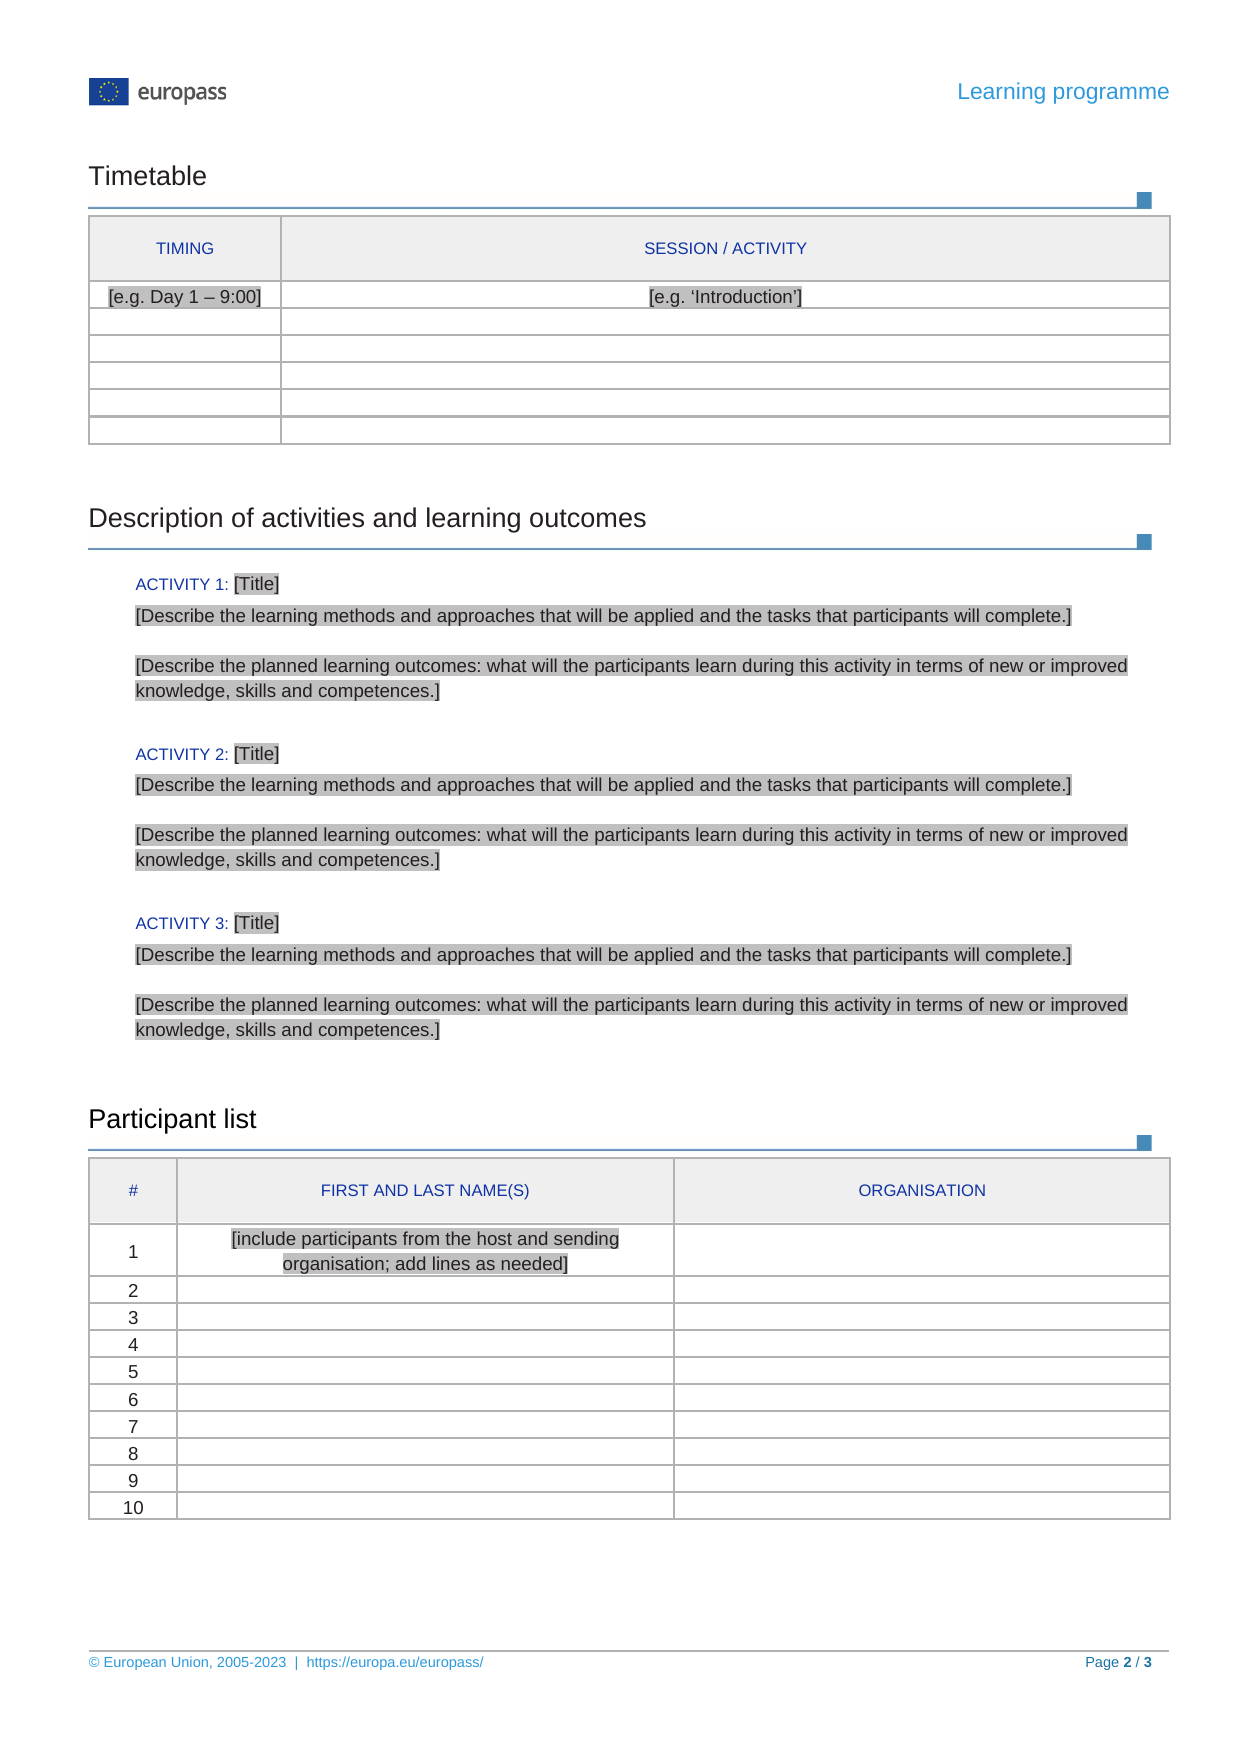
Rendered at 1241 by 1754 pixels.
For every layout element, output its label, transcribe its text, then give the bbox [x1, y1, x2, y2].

table_cell [90, 1493, 176, 1518]
table_cell [90, 336, 280, 361]
table_cell [675, 1304, 1169, 1329]
table_cell [178, 1277, 673, 1302]
table_cell ACTIVITY 3: [Title] [88, 896, 1151, 940]
table_cell [675, 1466, 1169, 1491]
table_cell [675, 1439, 1169, 1464]
table_cell [675, 1385, 1169, 1410]
table_cell [178, 1331, 673, 1356]
table_cell [282, 418, 1169, 443]
table_cell [675, 1493, 1169, 1518]
table_cell [Describe the planned learning outcomes: what will the participants learn during this activity in terms of new or improved knowledge, skills and competences.] [88, 821, 1151, 896]
table_cell [90, 1385, 176, 1410]
table_cell [90, 418, 280, 443]
table_cell [90, 390, 280, 415]
table_cell [Describe the learning methods and approaches that will be applied and the tasks that participants will complete.] [88, 601, 1151, 651]
table_cell [Describe the planned learning outcomes: what will the participants learn during this activity in terms of new or improved knowledge, skills and competences.] [88, 651, 1151, 726]
table_cell [675, 1277, 1169, 1302]
table_cell [90, 1304, 176, 1329]
table_cell [178, 1304, 673, 1329]
table_cell [88, 533, 1155, 557]
table_cell [88, 192, 1169, 215]
table_cell [88, 1134, 1169, 1157]
table_cell [675, 1331, 1169, 1356]
table_cell [675, 1358, 1169, 1383]
table_cell [90, 1277, 176, 1302]
table_cell [178, 1385, 673, 1410]
table_cell [90, 1358, 176, 1383]
table_header Participant list [88, 1099, 1169, 1134]
table_cell [282, 309, 1169, 334]
table_cell [90, 363, 280, 388]
table_cell [178, 1439, 673, 1464]
table_cell [90, 282, 280, 307]
table_cell [Describe the learning methods and approaches that will be applied and the tasks that participants will complete.] [88, 940, 1151, 990]
table_cell [90, 1439, 176, 1464]
table_cell [178, 1466, 673, 1491]
table_cell [282, 390, 1169, 415]
table_header Description of activities and learning outcomes [88, 480, 1155, 533]
table_cell [90, 1466, 176, 1491]
table_header Timetable [88, 156, 1169, 192]
table_cell [282, 336, 1169, 361]
table_cell [178, 1493, 673, 1518]
table_cell ACTIVITY 2: [Title] [88, 726, 1151, 771]
table_cell [178, 1358, 673, 1383]
table_cell [282, 282, 1169, 307]
table_cell [178, 1225, 673, 1275]
table_cell [Describe the learning methods and approaches that will be applied and the tasks that participants will complete.] [88, 771, 1151, 821]
table_cell [90, 1225, 176, 1275]
table_cell [Describe the planned learning outcomes: what will the participants learn during this activity in terms of new or improved knowledge, skills and competences.] [88, 990, 1151, 1065]
table_cell [675, 1412, 1169, 1437]
picture [88, 78, 227, 106]
table_cell [90, 1412, 176, 1437]
table_cell ACTIVITY 1: [Title] [88, 557, 1151, 601]
table_cell [178, 1412, 673, 1437]
table_cell [90, 1331, 176, 1356]
table_cell [90, 309, 280, 334]
table_cell [282, 363, 1169, 388]
table_cell [675, 1225, 1169, 1275]
